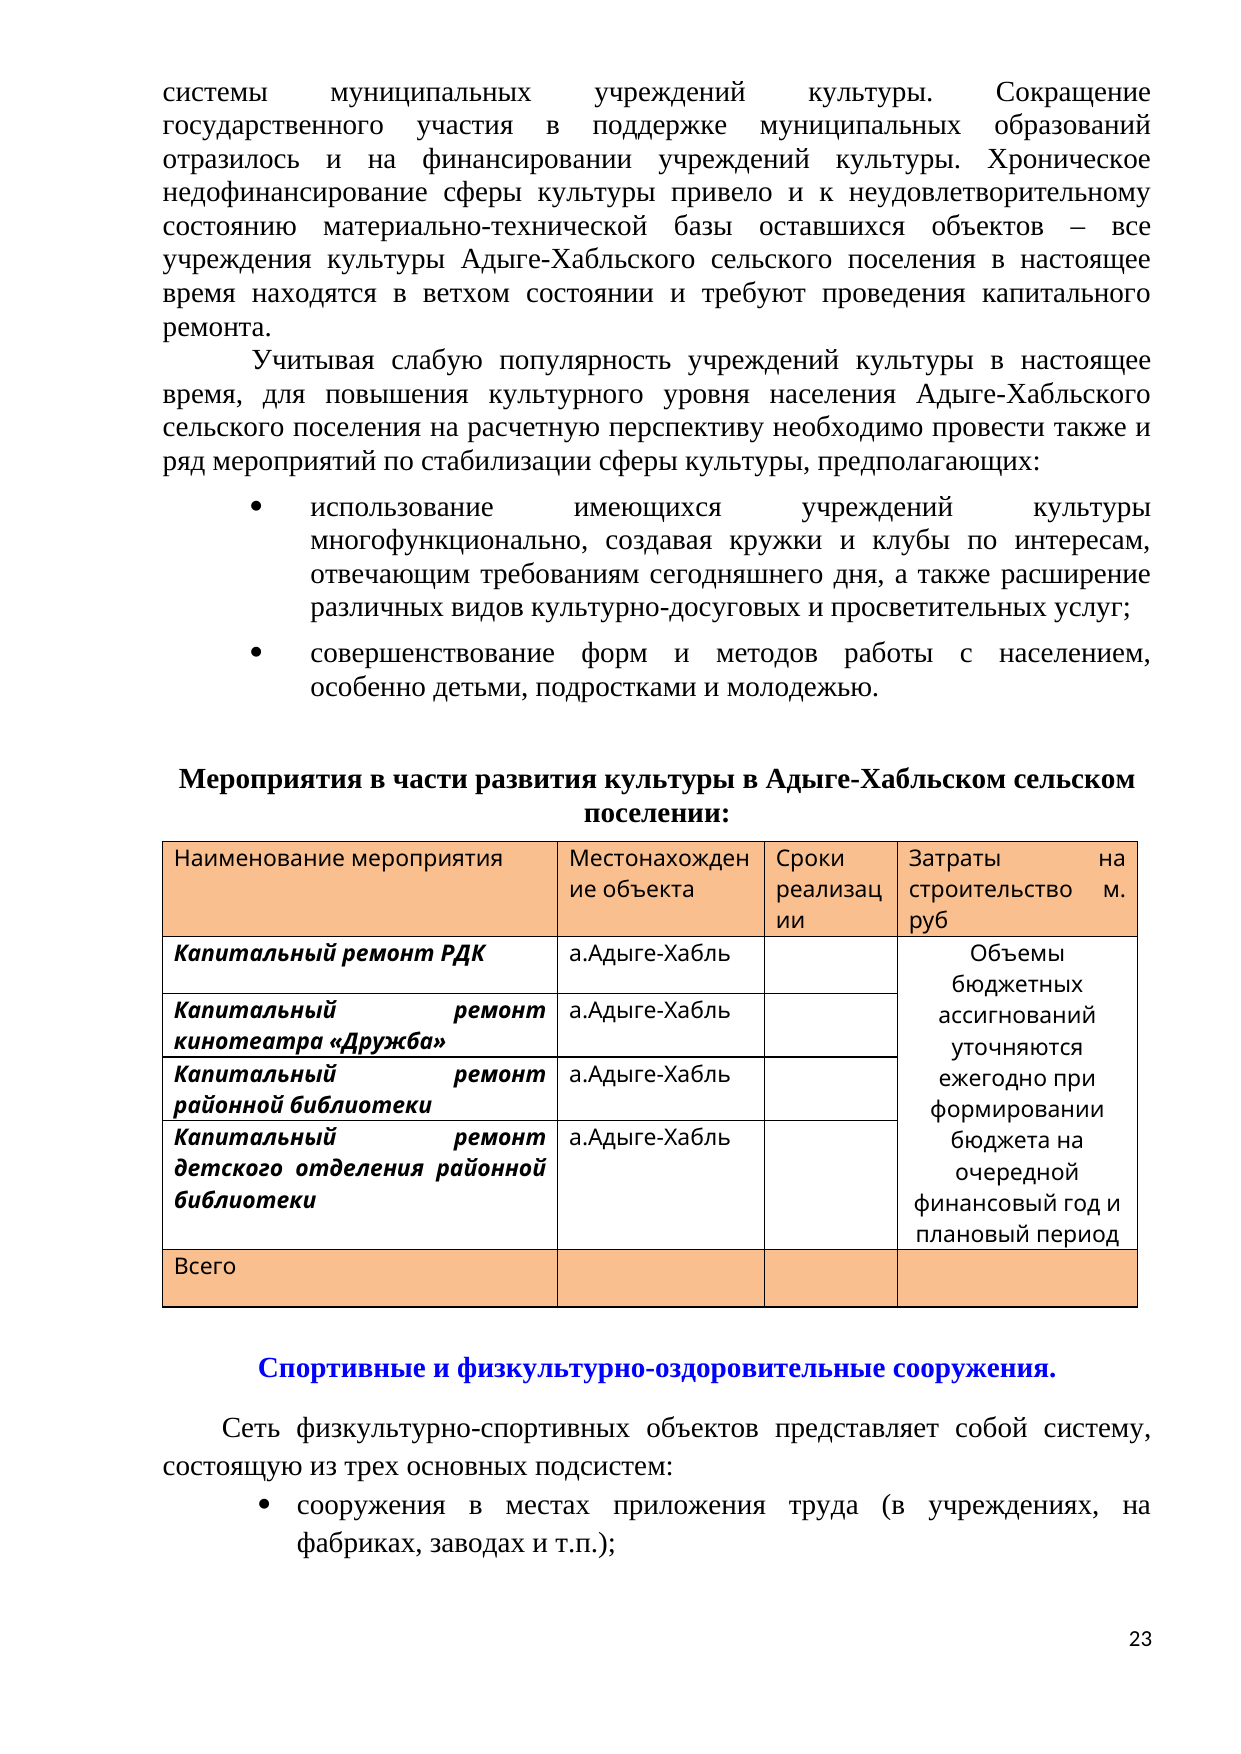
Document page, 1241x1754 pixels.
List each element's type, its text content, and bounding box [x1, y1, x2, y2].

table_cell Капитальный ремонт детского отделения районной библиотеки [163, 1121, 557, 1249]
text Учитывая слабую популярность учреждений культуры в настоящее время, для повышения культурного уровня населения Адыге-Хабльского сельского поселения на расчетную перспективу необходимо провести также и ряд мероприятий по стабилизации сферы культуры, предполагающих: [162, 342, 1152, 476]
table_cell [558, 1250, 764, 1306]
table_cell Капитальный ремонт районной библиотеки [163, 1058, 557, 1120]
table_header Наименование мероприятия [163, 842, 557, 936]
text Сеть физкультурно-спортивных объектов представляет собой систему, состоящую из трех основных подсистем: [162, 1410, 1152, 1482]
list сооружения в местах приложения труда (в учреждениях, на фабриках, заводах и т.п.); [259, 1487, 1152, 1559]
table_cell а.Адыге-Хабль [558, 994, 764, 1056]
table_cell [765, 1121, 897, 1249]
list использование имеющихся учреждений культуры многофункционально, создавая кружки и клубы по интересам, отвечающим требованиям сегодняшнего дня, а также расширение различных видов культурно-досуговых и просветительных услуг; [251, 489, 1152, 623]
text Спортивные и физкультурно-оздоровительные сооружения. [162, 1350, 1152, 1384]
table_cell Капитальный ремонт РДК [163, 937, 557, 993]
table_header Местонахождение объекта [558, 842, 764, 936]
table_header Сроки реализации [765, 842, 897, 936]
table_cell Объемы бюджетных ассигнований уточняются ежегодно при формировании бюджета на очередной финансовый год и плановый период [898, 937, 1137, 1249]
list совершенствование форм и методов работы с населением, особенно детьми, подростками и молодежью. [251, 636, 1152, 703]
table_cell [765, 1250, 897, 1306]
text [162, 74, 1152, 342]
table_cell а.Адыге-Хабль [558, 937, 764, 993]
table_header Затраты на строительство м. руб [898, 842, 1137, 936]
text Мероприятия в части развития культуры в Адыге-Хабльском сельском поселении: [162, 761, 1152, 828]
table_cell [765, 937, 897, 993]
table_cell Всего [163, 1250, 557, 1306]
table_cell а.Адыге-Хабль [558, 1121, 764, 1249]
table_cell [765, 1058, 897, 1120]
table_cell а.Адыге-Хабль [558, 1058, 764, 1120]
table_cell Капитальный ремонт кинотеатра «Дружба» [163, 994, 557, 1056]
table_cell [898, 1250, 1137, 1306]
table_cell [765, 994, 897, 1056]
